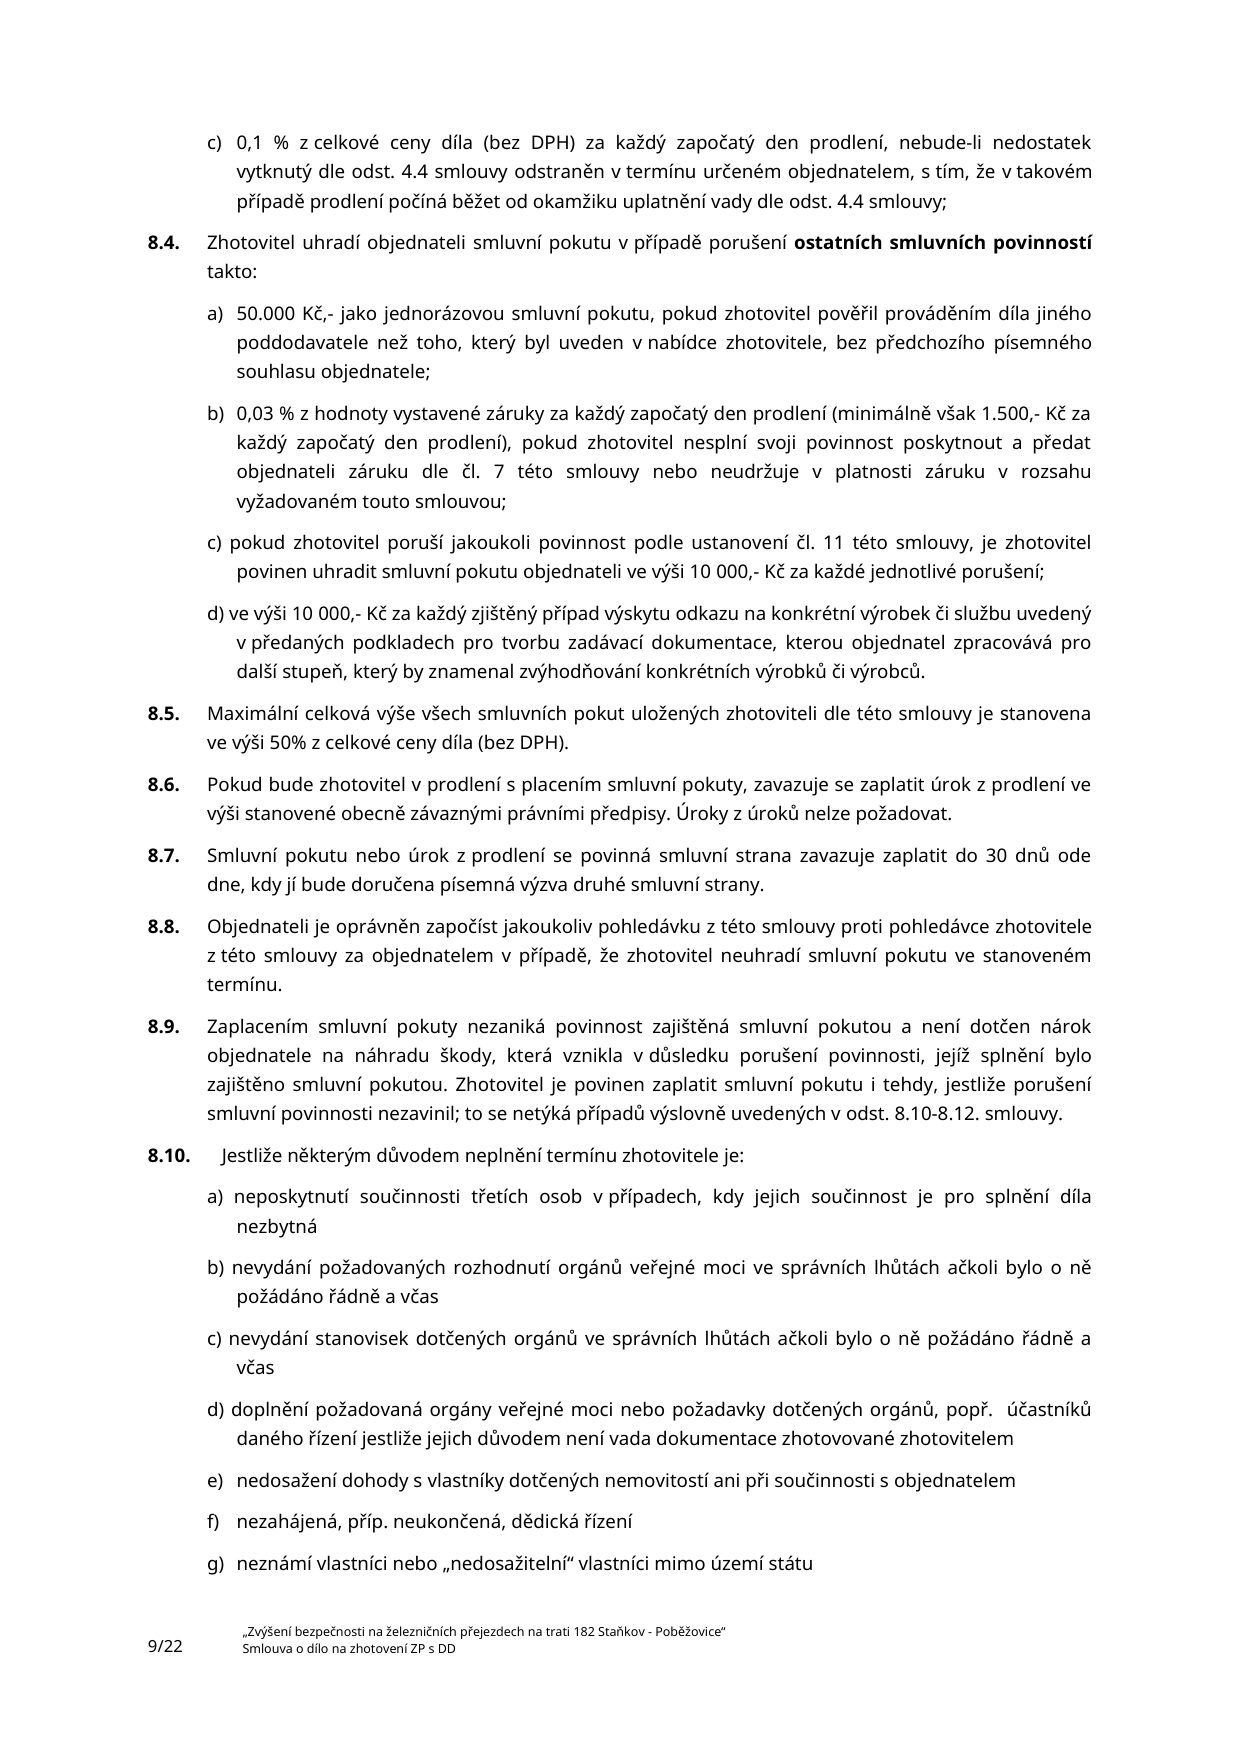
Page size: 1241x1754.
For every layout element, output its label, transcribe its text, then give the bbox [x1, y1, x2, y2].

text 8.5. Maximální celková výše všech smluvních pokut uložených zhotoviteli dle této smlouvy je stanovena ve výši 50% z celkové ceny díla (bez DPH). [148, 697, 1092, 756]
text e) nedosažení dohody s vlastníky dotčených nemovitostí ani při součinnosti s objednatelem [207, 1464, 1092, 1493]
text d) doplnění požadovaná orgány veřejné moci nebo požadavky dotčených orgánů, popř. účastníků daného řízení jestliže jejich důvodem není vada dokumentace zhotovované zhotovitelem [207, 1393, 1092, 1451]
text a) 50.000 Kč,- jako jednorázovou smluvní pokutu, pokud zhotovitel pověřil prováděním díla jiného poddodavatele než toho, který byl uveden v nabídce zhotovitele, bez předchozího písemného souhlasu objednatele; [207, 297, 1092, 385]
text c) nevydání stanovisek dotčených orgánů ve správních lhůtách ačkoli bylo o ně požádáno řádně a včas [207, 1322, 1092, 1381]
text a) neposkytnutí součinnosti třetích osob v případech, kdy jejich součinnost je pro splnění díla nezbytná [207, 1181, 1092, 1239]
text f) nezahájená, příp. neukončená, dědická řízení [207, 1506, 1092, 1535]
subtitle 8.4. Zhotovitel uhradí objednateli smluvní pokutu v případě porušení ostatních smluvních povinností takto: [148, 226, 1092, 285]
text 8.9. Zaplacením smluvní pokuty nezaniká povinnost zajištěná smluvní pokutou a není dotčen nárok objednatele na náhradu škody, která vznikla v důsledku porušení povinnosti, jejíž splnění bylo zajištěno smluvní pokutou. Zhotovitel je povinen zaplatit smluvní pokutu i tehdy, jestliže porušení smluvní povinnosti nezavinil; to se netýká případů výslovně uvedených v odst. 8.10-8.12. smlouvy. [148, 1010, 1092, 1126]
text 8.10. Jestliže některým důvodem neplnění termínu zhotovitele je: [148, 1139, 1092, 1168]
text d) ve výši 10 000,- Kč za každý zjištěný případ výskytu odkazu na konkrétní výrobek či službu uvedený v předaných podkladech pro tvorbu zadávací dokumentace, kterou objednatel zpracovává pro další stupeň, který by znamenal zvýhodňování konkrétních výrobků či výrobců. [207, 597, 1092, 685]
text c) pokud zhotovitel poruší jakoukoli povinnost podle ustanovení čl. 11 této smlouvy, je zhotovitel povinen uhradit smluvní pokutu objednateli ve výši 10 000,- Kč za každé jednotlivé porušení; [207, 526, 1092, 585]
text b) nevydání požadovaných rozhodnutí orgánů veřejné moci ve správních lhůtách ačkoli bylo o ně požádáno řádně a včas [207, 1251, 1092, 1310]
text c) 0,1 % z celkové ceny díla (bez DPH) za každý započatý den prodlení, nebude-li nedostatek vytknutý dle odst. 4.4 smlouvy odstraněn v termínu určeném objednatelem, s tím, že v takovém případě prodlení počíná běžet od okamžiku uplatnění vady dle odst. 4.4 smlouvy; [207, 126, 1092, 214]
text b) 0,03 % z hodnoty vystavené záruky za každý započatý den prodlení (minimálně však 1.500,- Kč za každý započatý den prodlení), pokud zhotovitel nesplní svoji povinnost poskytnout a předat objednateli záruku dle čl. 7 této smlouvy nebo neudržuje v platnosti záruku v rozsahu vyžadovaném touto smlouvou; [207, 397, 1092, 514]
text 8.6. Pokud bude zhotovitel v prodlení s placením smluvní pokuty, zavazuje se zaplatit úrok z prodlení ve výši stanovené obecně závaznými právními předpisy. Úroky z úroků nelze požadovat. [148, 768, 1092, 826]
text g) neznámí vlastníci nebo „nedosažitelní“ vlastníci mimo území státu [207, 1547, 1092, 1576]
text 8.7. Smluvní pokutu nebo úrok z prodlení se povinná smluvní strana zavazuje zaplatit do 30 dnů ode dne, kdy jí bude doručena písemná výzva druhé smluvní strany. [148, 839, 1092, 897]
text 8.8. Objednateli je oprávněn započíst jakoukoliv pohledávku z této smlouvy proti pohledávce zhotovitele z této smlouvy za objednatelem v případě, že zhotovitel neuhradí smluvní pokutu ve stanoveném termínu. [148, 910, 1092, 997]
